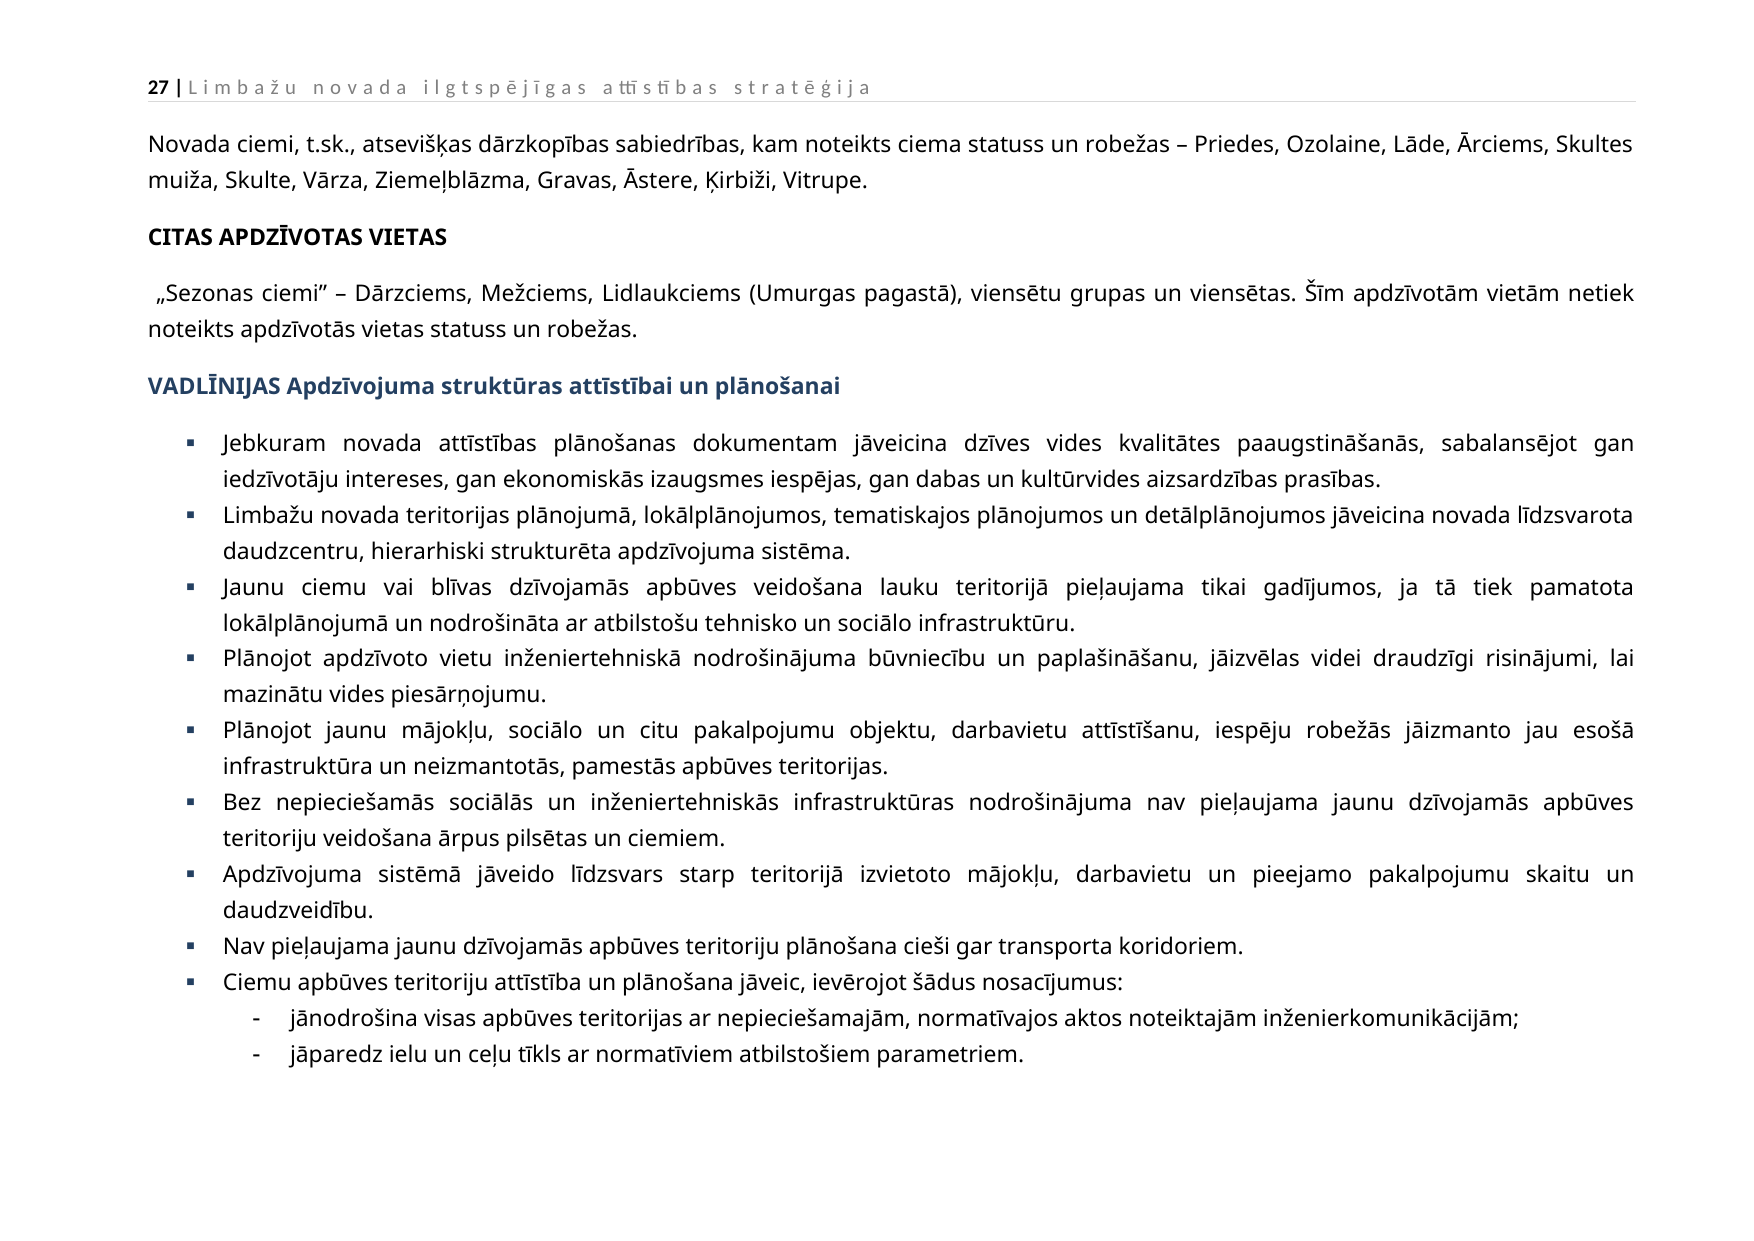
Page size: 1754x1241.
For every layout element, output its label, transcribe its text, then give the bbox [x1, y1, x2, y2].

list Jaunu ciemu vai blīvas dzīvojamās apbūves veidošana lauku teritorijā pieļaujama tikai gadījumos, ja tā tiek pamatota lokālplānojumā un nodrošināta ar atbilstošu tehnisko un sociālo infrastruktūru. [185, 571, 1636, 638]
list Bez nepieciešamās sociālās un inženiertehniskās infrastruktūras nodrošinājuma nav pieļaujama jaunu dzīvojamās apbūves teritoriju veidošana ārpus pilsētas un ciemiem. [185, 786, 1636, 853]
list Plānojot jaunu mājokļu, sociālo un citu pakalpojumu objektu, darbavietu attīstīšanu, iespēju robežās jāizmanto jau esošā infrastruktūra un neizmantotās, pamestās apbūves teritorijas. [185, 714, 1636, 781]
list Nav pieļaujama jaunu dzīvojamās apbūves teritoriju plānošana cieši gar transporta koridoriem. [185, 930, 1636, 961]
text CITAS APDZĪVOTAS VIETAS [148, 221, 1636, 252]
list Limbažu novada teritorijas plānojumā, lokālplānojumos, tematiskajos plānojumos un detālplānojumos jāveicina novada līdzsvarota daudzcentru, hierarhiski strukturēta apdzīvojuma sistēma. [185, 499, 1636, 566]
list Plānojot apdzīvoto vietu inženiertehniskā nodrošinājuma būvniecību un paplašināšanu, jāizvēlas videi draudzīgi risinājumi, lai mazinātu vides piesārņojumu. [185, 642, 1636, 709]
list jānodrošina visas apbūves teritorijas ar nepieciešamajām, normatīvajos aktos noteiktajām inženierkomunikācijām; [252, 1002, 1636, 1033]
text Novada ciemi, t.sk., atsevišķas dārzkopības sabiedrības, kam noteikts ciema statuss un robežas – Priedes, Ozolaine, Lāde, Ārciems, Skultes muiža, Skulte, Vārza, Ziemeļblāzma, Gravas, Āstere, Ķirbiži, Vitrupe. [148, 128, 1636, 195]
list Apdzīvojuma sistēmā jāveido līdzsvars starp teritorijā izvietoto mājokļu, darbavietu un pieejamo pakalpojumu skaitu un daudzveidību. [185, 858, 1636, 925]
list Ciemu apbūves teritoriju attīstība un plānošana jāveic, ievērojot šādus nosacījumus: [185, 966, 1636, 997]
list Jebkuram novada attīstības plānošanas dokumentam jāveicina dzīves vides kvalitātes paaugstināšanās, sabalansējot gan iedzīvotāju intereses, gan ekonomiskās izaugsmes iespējas, gan dabas un kultūrvides aizsardzības prasības. [185, 427, 1636, 494]
text VADLĪNIJAS Apdzīvojuma struktūras attīstībai un plānošanai [148, 370, 1636, 401]
list jāparedz ielu un ceļu tīkls ar normatīviem atbilstošiem parametriem. [252, 1038, 1636, 1069]
text „Sezonas ciemi” – Dārzciems, Mežciems, Lidlaukciems (Umurgas pagastā), viensētu grupas un viensētas. Šīm apdzīvotām vietām netiek noteikts apdzīvotās vietas statuss un robežas. [148, 277, 1636, 344]
